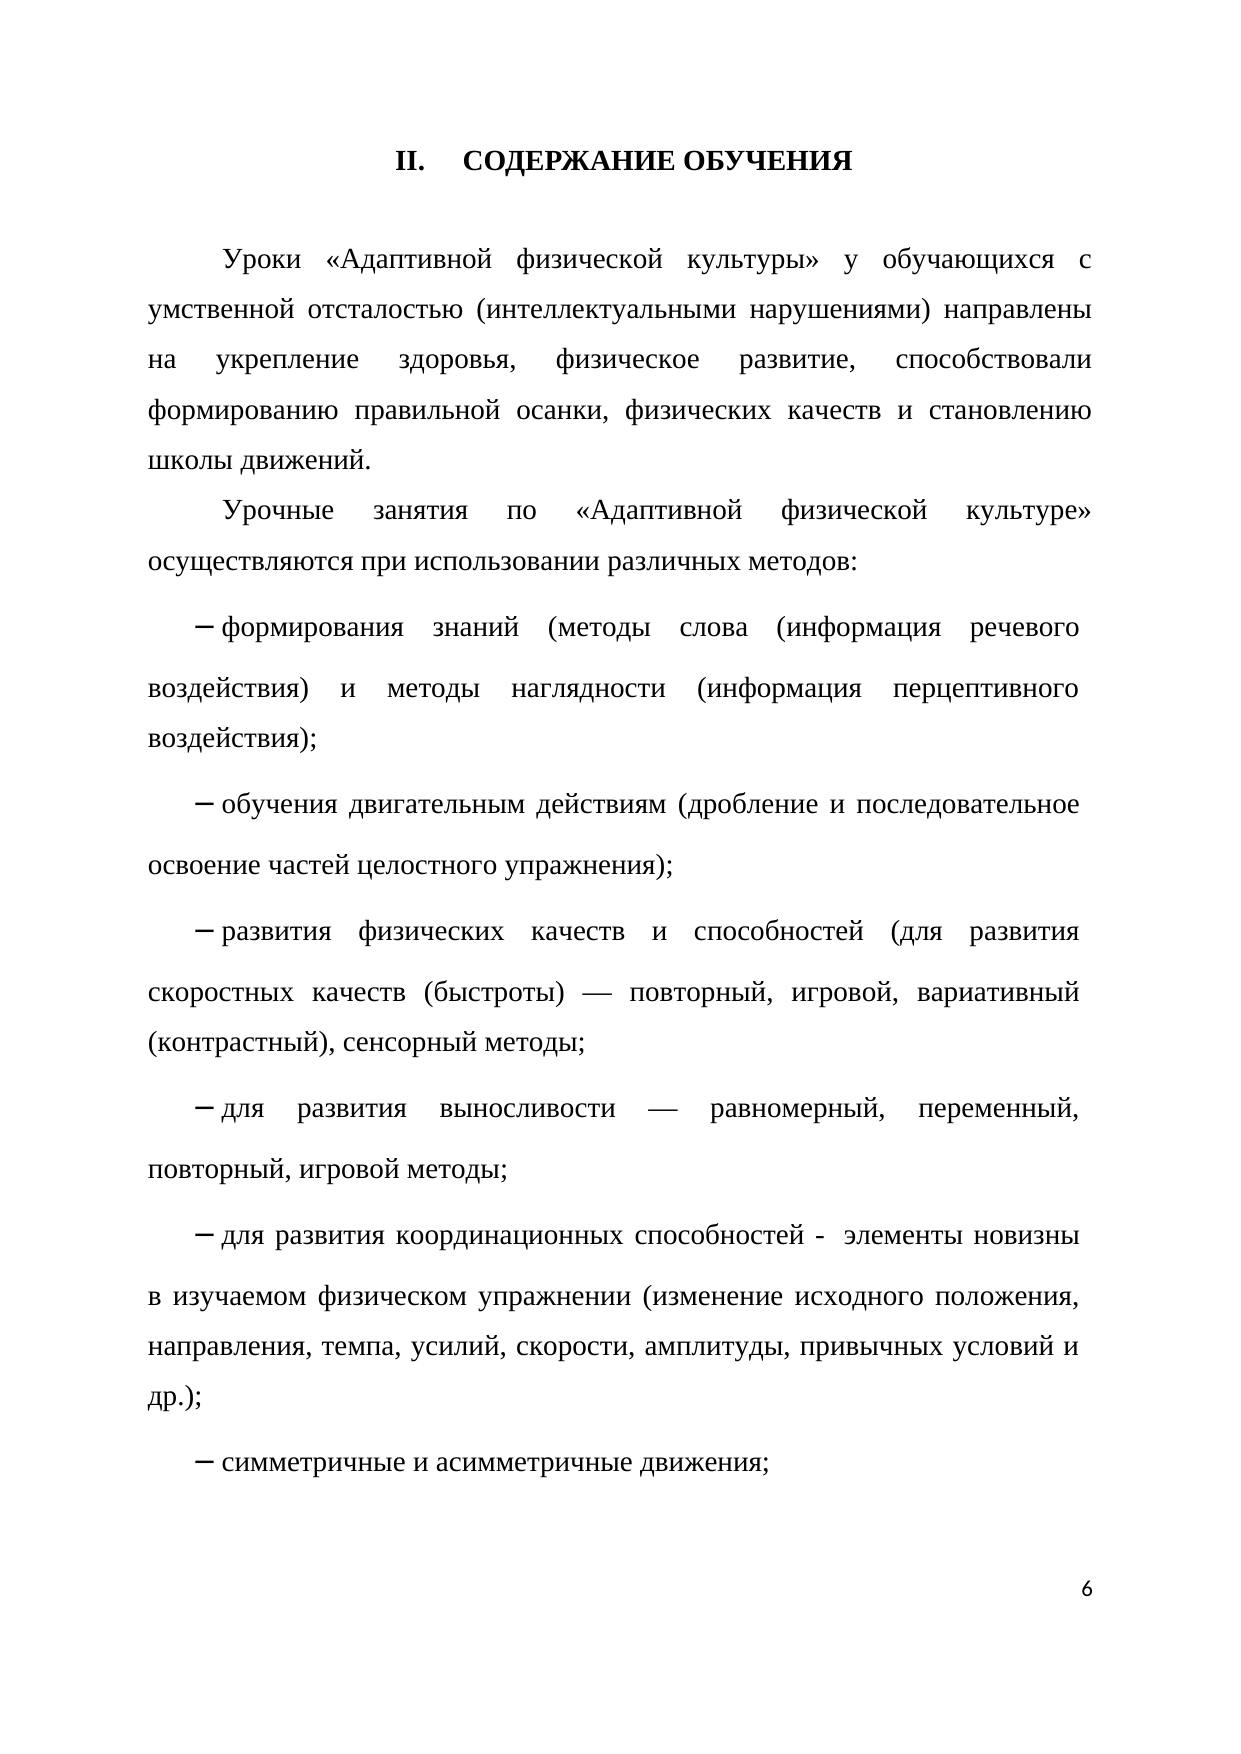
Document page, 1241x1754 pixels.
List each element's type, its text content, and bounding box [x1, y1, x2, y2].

list формирования знаний (методы слова (информация речевого воздействия) и методы наглядности (информация перцептивного воздействия); [148, 703, 1080, 753]
list симметричные и асимметричные движения; [148, 1429, 1080, 1488]
list для развития координационных способностей - элементы новизны в изучаемом физическом упражнении (изменение исходного положения, направления, темпа, усилий, скорости, амплитуды, привычных условий и др.); [148, 1201, 1080, 1412]
text Урочные занятия по «Адаптивной физической культуре» осуществляются при использовании различных методов: [148, 492, 1092, 576]
subtitle СОДЕРЖАНИЕ ОБУЧЕНИЯ [185, 143, 1092, 177]
list формирования знаний (методы слова (информация речевого воздействия) и методы наглядности (информация перцептивного воздействия); [148, 593, 1080, 670]
list обучения двигательным действиям (дробление и последовательное освоение частей целостного упражнения); [148, 770, 1080, 880]
list развития физических качеств и способностей (для развития скоростных качеств (быстроты) — повторный, игровой, вариативный (контрастный), сенсорный методы; [148, 897, 1080, 1058]
list для развития выносливости — равномерный, переменный, повторный, игровой методы; [148, 1074, 1080, 1184]
text Уроки «Адаптивной физической культуры» у обучающихся с умственной отсталостью (интеллектуальными нарушениями) направлены на укрепление здоровья, физическое развитие, способствовали формированию правильной осанки, физических качеств и становлению школы движений. [148, 241, 1092, 476]
